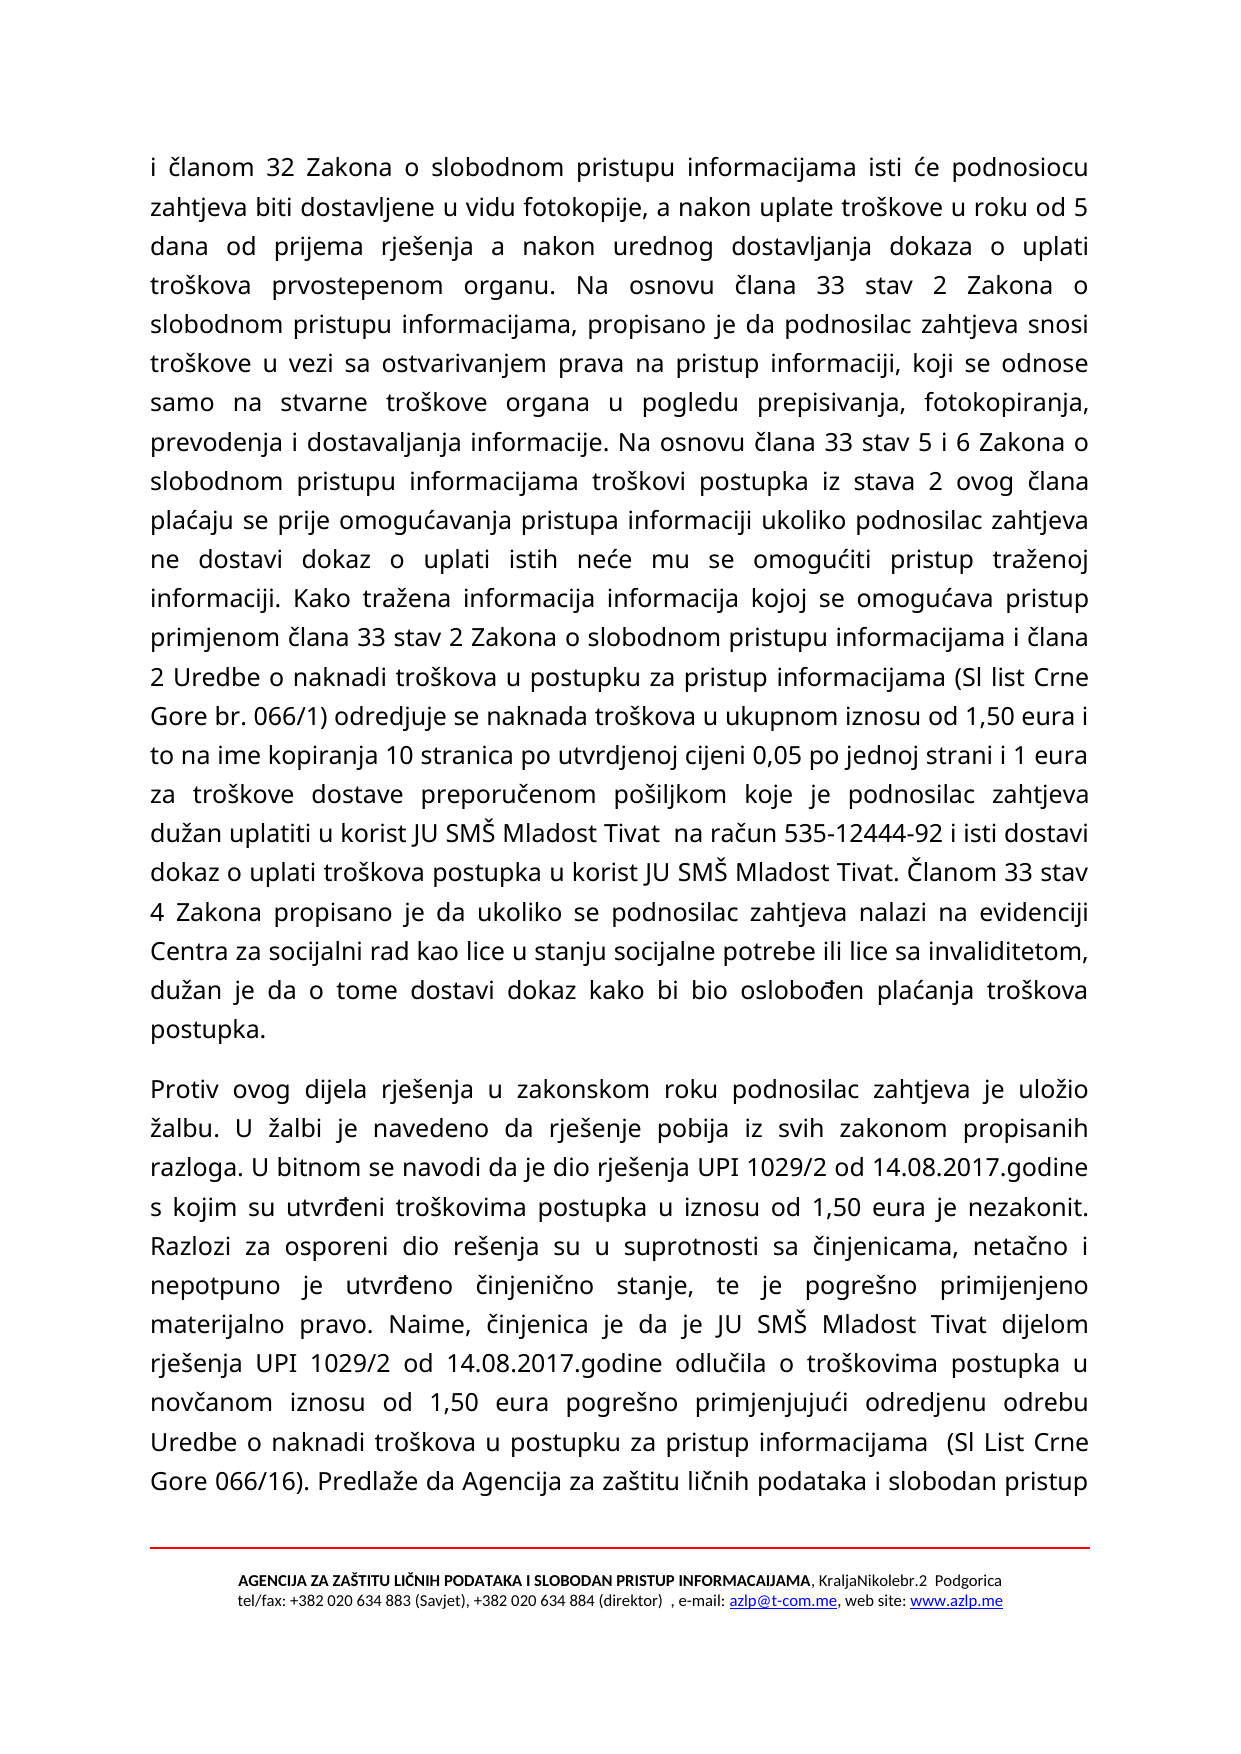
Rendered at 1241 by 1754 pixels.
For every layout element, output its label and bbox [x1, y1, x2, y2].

text [150, 1072, 1090, 1497]
text [150, 150, 1090, 1046]
